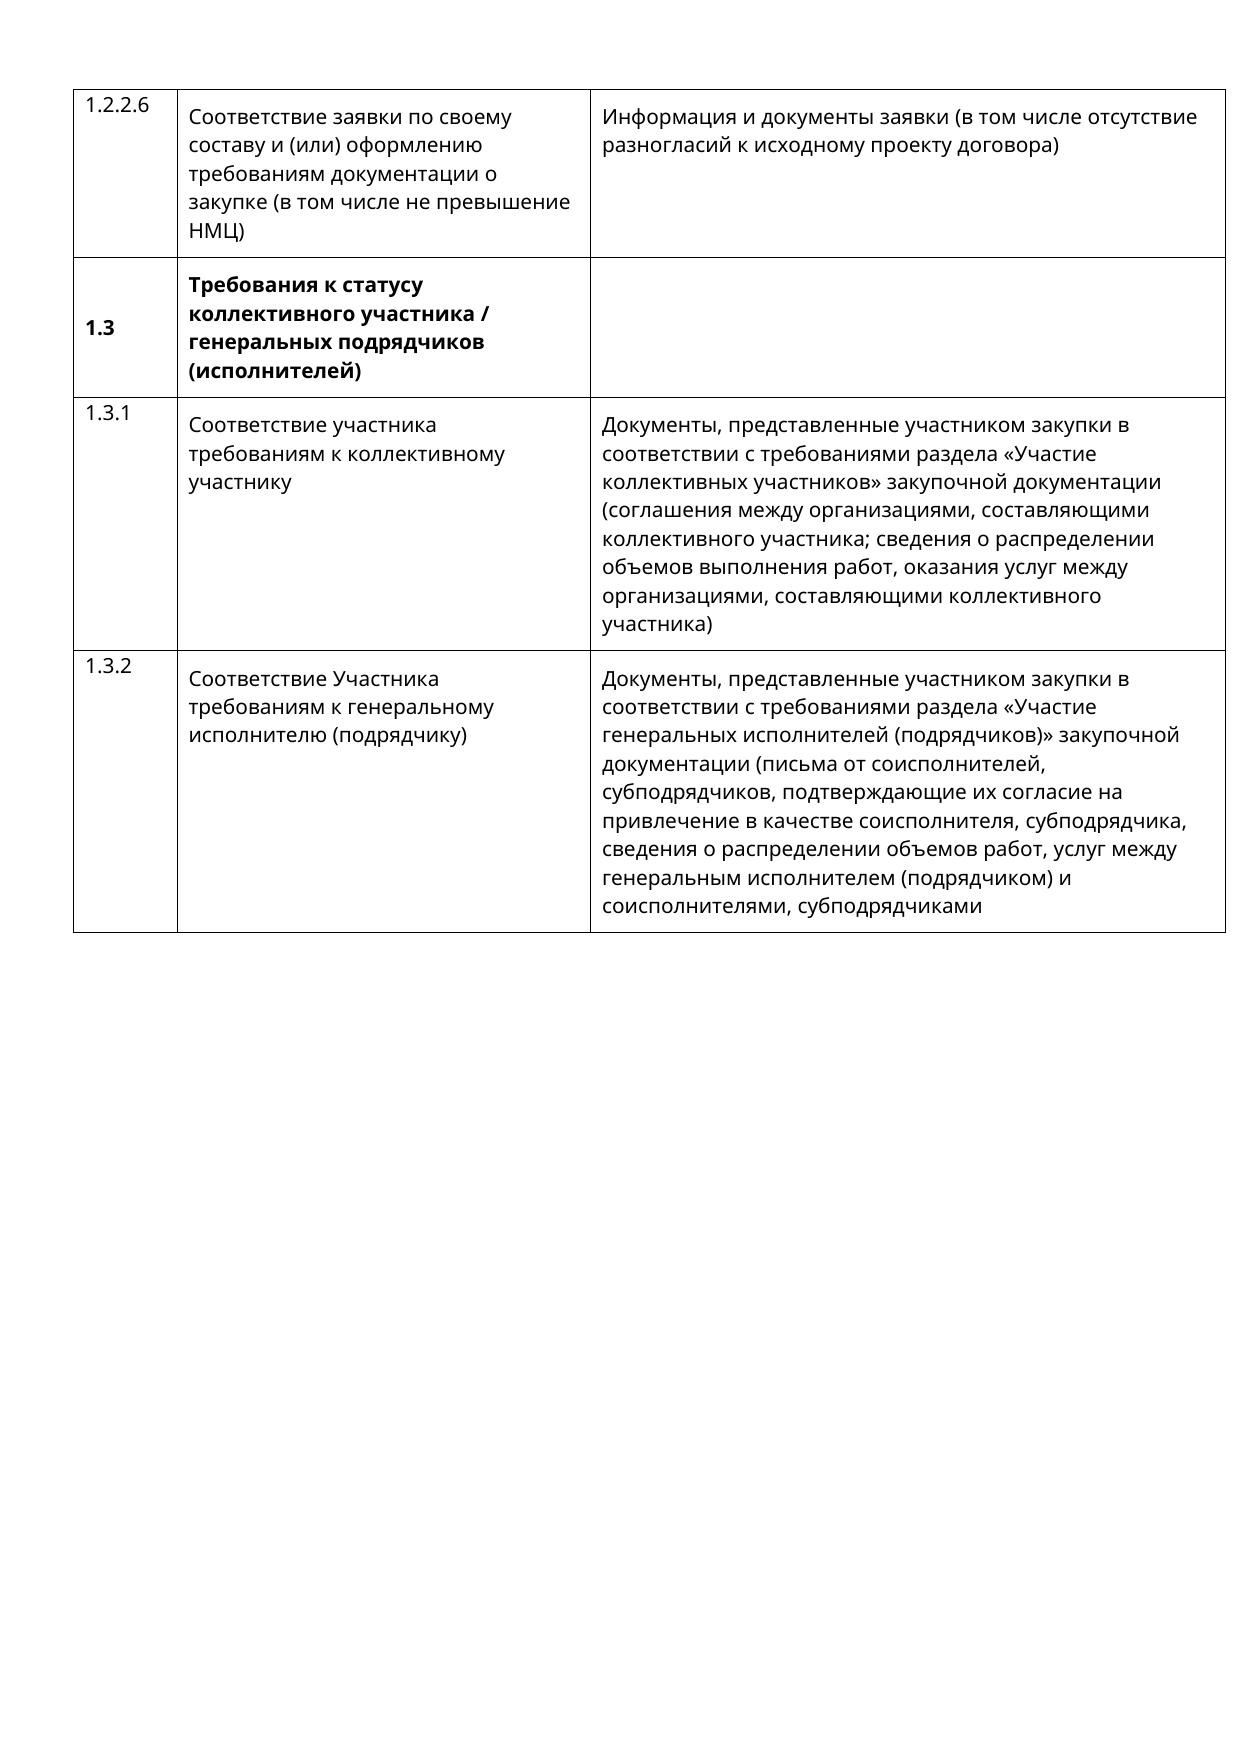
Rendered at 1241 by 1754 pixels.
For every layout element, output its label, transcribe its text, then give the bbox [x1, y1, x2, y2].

table_cell Соответствие заявки по своему составу и (или) оформлению требованиям документации о закупке (в том числе не превышение НМЦ) [178, 90, 590, 257]
table_cell Соответствие Участника требованиям к генеральному исполнителю (подрядчику) [178, 651, 590, 932]
table_cell 1.3 [74, 258, 177, 397]
table_cell [591, 258, 1225, 397]
table_cell Соответствие участника требованиям к коллективному участнику [178, 398, 590, 650]
table_cell 1.2.2.6 [74, 90, 177, 257]
table_cell 1.3.1 [74, 398, 177, 650]
table_cell 1.3.2 [74, 651, 177, 932]
table_cell Требования к статусу коллективного участника / генеральных подрядчиков (исполнителей) [178, 258, 590, 397]
table_cell Документы, представленные участником закупки в соответствии с требованиями раздела «Участие генеральных исполнителей (подрядчиков)» закупочной документации (письма от соисполнителей, субподрядчиков, подтверждающие их согласие на привлечение в качестве соисполнителя, субподрядчика, сведения о распределении объемов работ, услуг между генеральным исполнителем (подрядчиком) и соисполнителями, субподрядчиками [591, 651, 1225, 932]
table_cell Информация и документы заявки (в том числе отсутствие разногласий к исходному проекту договора) [591, 90, 1225, 257]
table_cell Документы, представленные участником закупки в соответствии с требованиями раздела «Участие коллективных участников» закупочной документации (соглашения между организациями, составляющими коллективного участника; сведения о распределении объемов выполнения работ, оказания услуг между организациями, составляющими коллективного участника) [591, 398, 1225, 650]
